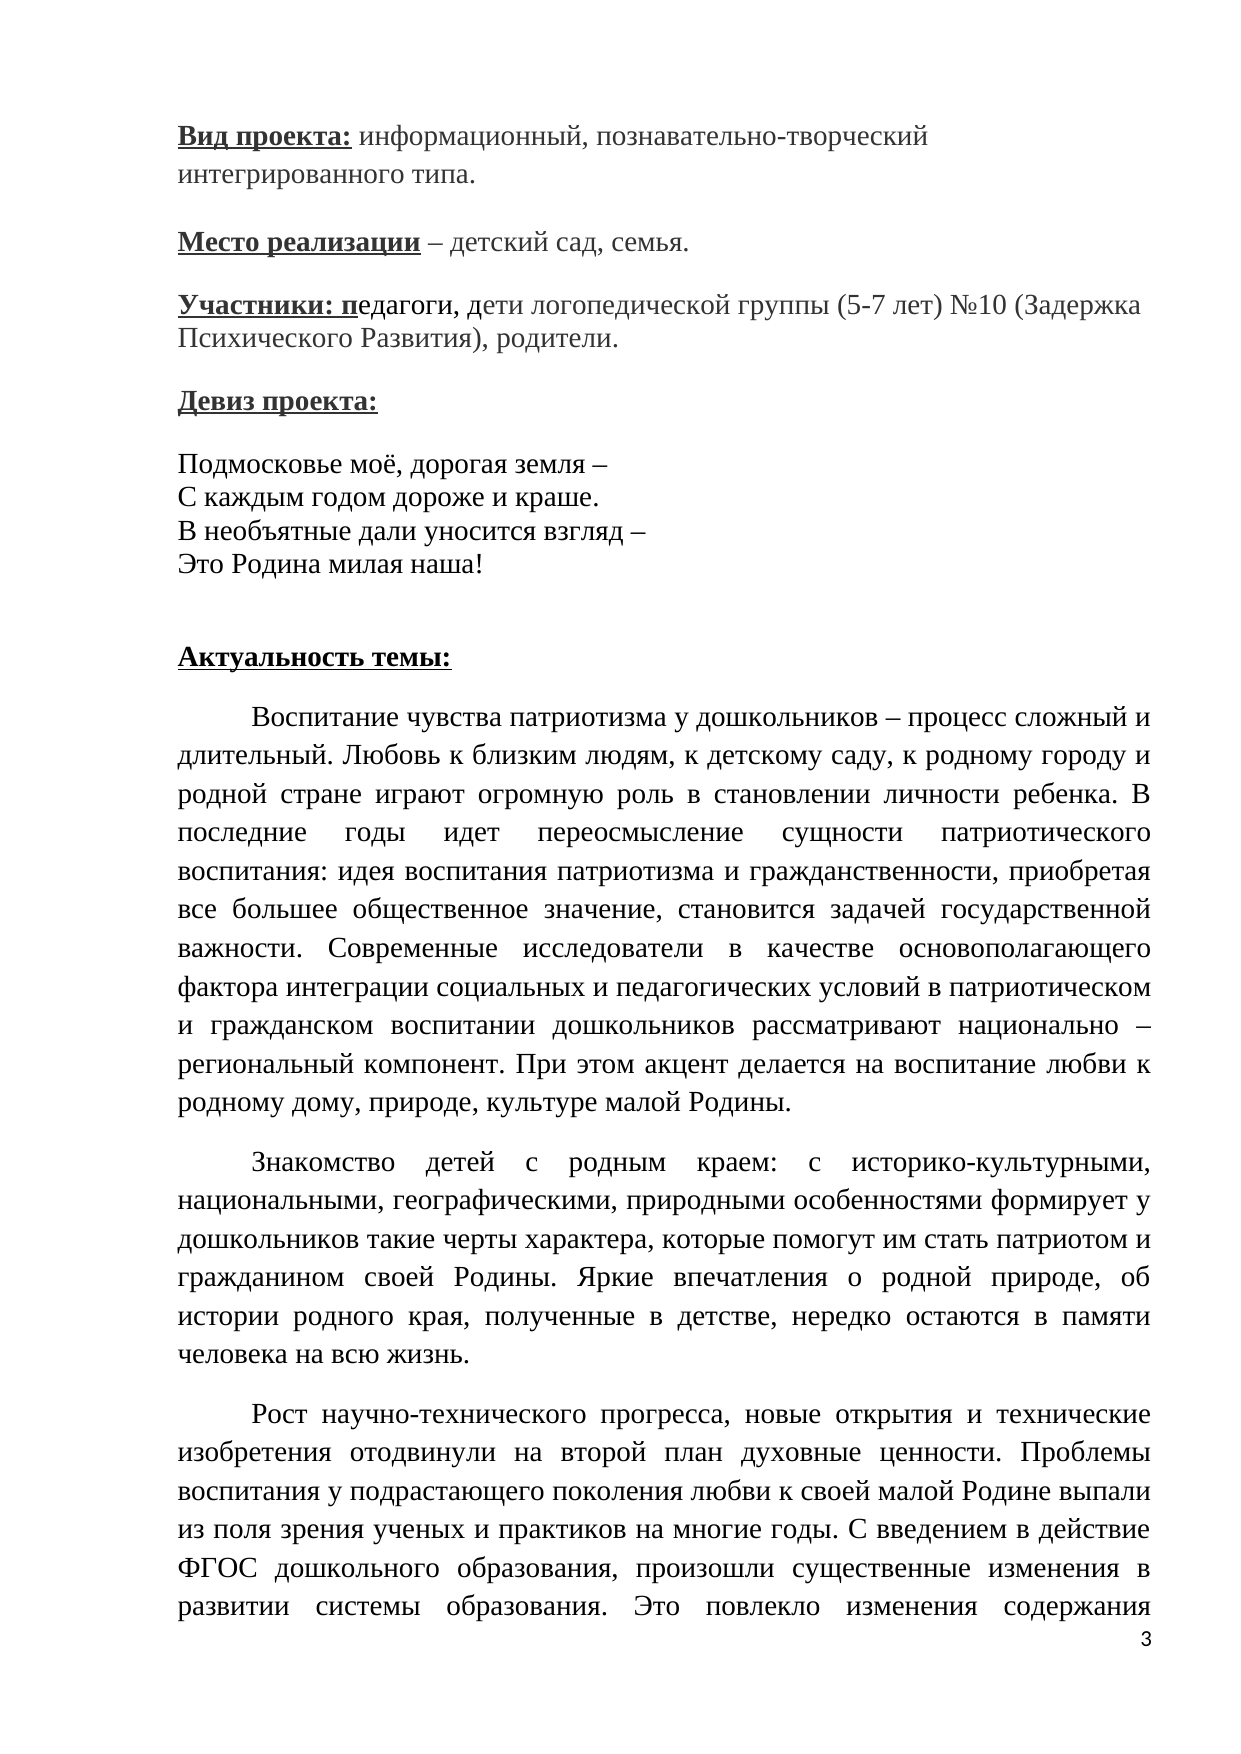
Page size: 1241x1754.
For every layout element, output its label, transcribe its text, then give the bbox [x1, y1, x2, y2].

text С каждым годом дороже и краше. [177, 479, 1152, 513]
text Вид проекта: информационный, познавательно-творческий интегрированного типа. [177, 118, 1152, 190]
text Девиз проекта: [177, 383, 1152, 417]
text В необъятные дали уносится взгляд – [177, 513, 1152, 547]
text Место реализации – детский сад, семья. [177, 224, 1152, 258]
text Это Родина милая наша! [177, 547, 1152, 580]
text Актуальность темы: [177, 639, 1152, 673]
text Подмосковье моё, дорогая земля – [177, 446, 1152, 479]
text Знакомство детей с родным краем: с историко-культурными, национальными, географическими, природными особенностями формирует у дошкольников такие черты характера, которые помогут им стать патриотом и гражданином своей Родины. Яркие впечатления о родной природе, об истории родного края, полученные в детстве, нередко остаются в памяти человека на всю жизнь. [177, 1144, 1152, 1370]
text Участники: педагоги, дети логопедической группы (5-7 лет) №10 (Задержка Психического Развития), родители. [177, 287, 1152, 354]
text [177, 1396, 1152, 1622]
text Воспитание чувства патриотизма у дошкольников – процесс сложный и длительный. Любовь к близким людям, к детскому саду, к родному городу и родной стране играют огромную роль в становлении личности ребенка. В последние годы идет переосмысление сущности патриотического воспитания: идея воспитания патриотизма и гражданственности, приобретая все большее общественное значение, становится задачей государственной важности. Современные исследователи в качестве основополагающего фактора интеграции социальных и педагогических условий в патриотическом и гражданском воспитании дошкольников рассматривают национально – региональный компонент. При этом акцент делается на воспитание любви к родному дому, природе, культуре малой Родины. [177, 699, 1152, 1118]
